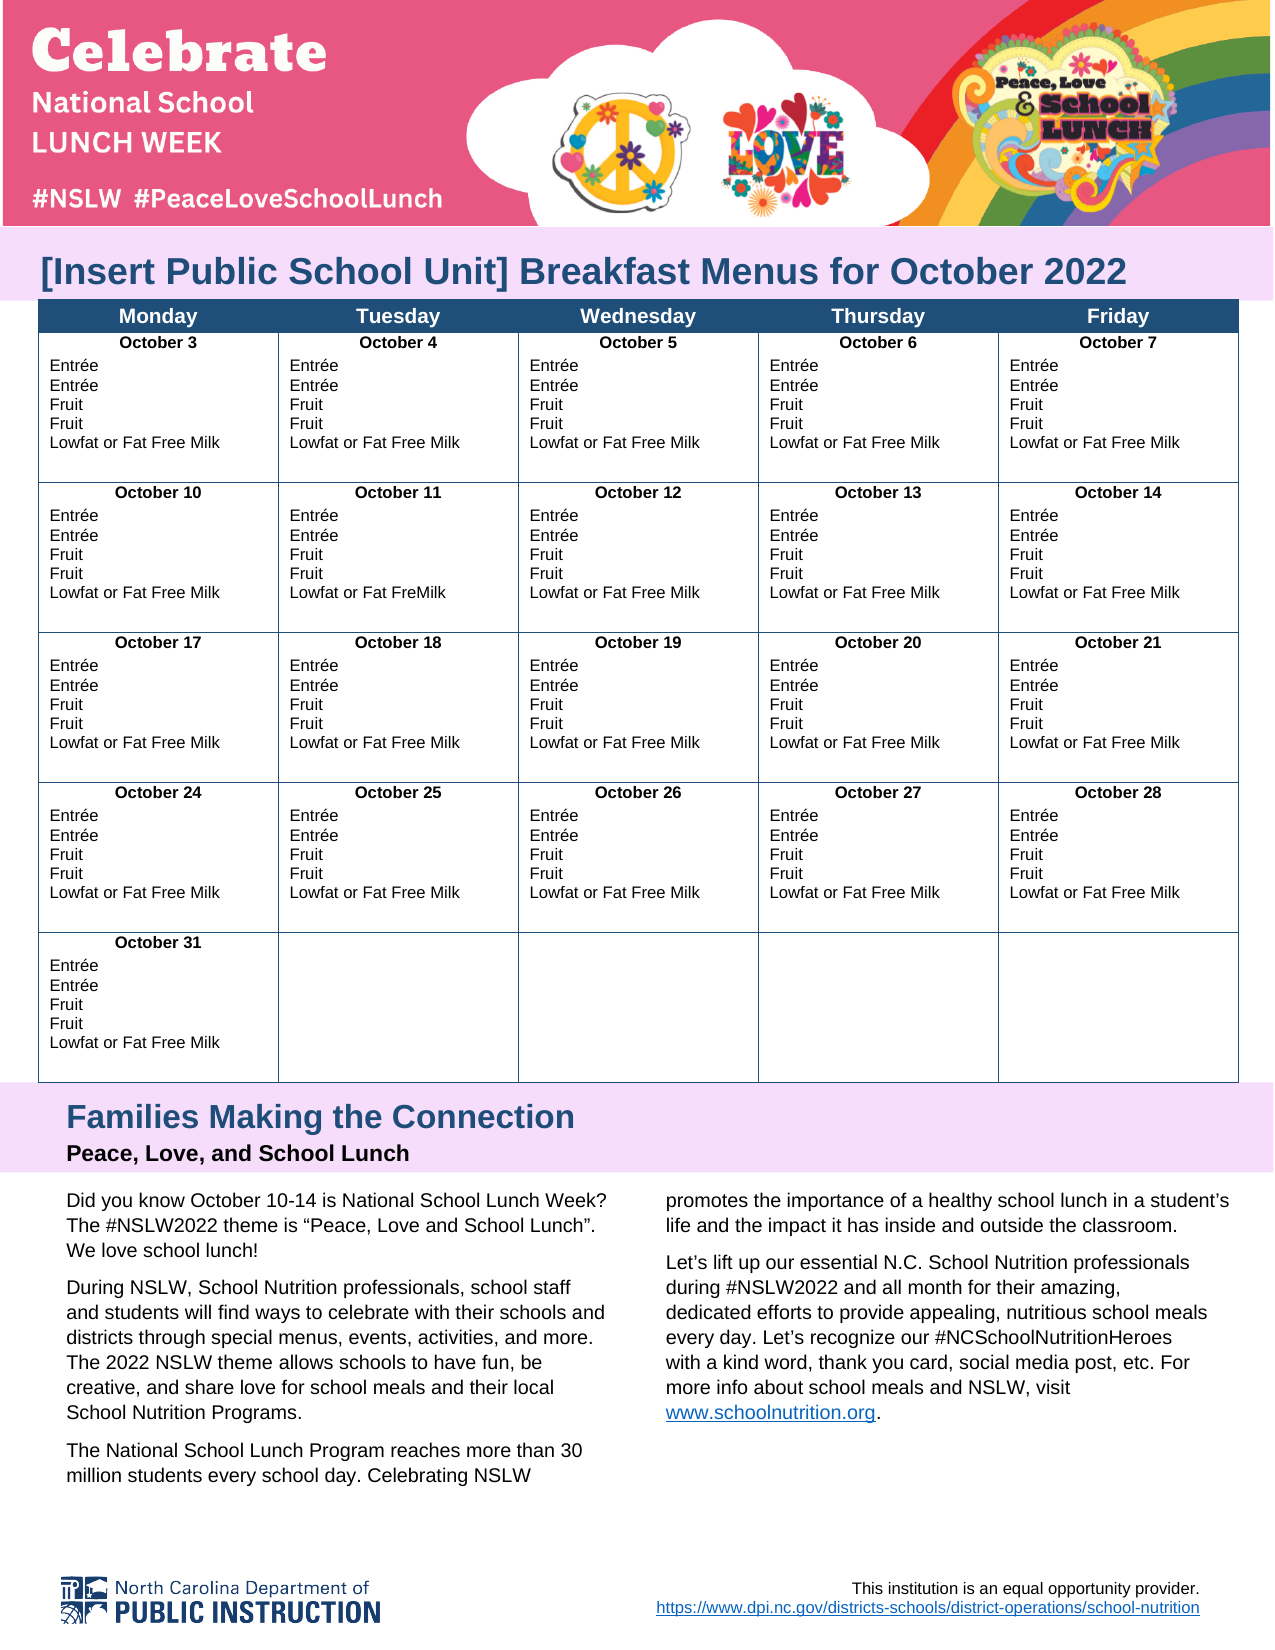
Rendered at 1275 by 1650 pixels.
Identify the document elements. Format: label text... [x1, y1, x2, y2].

table_cell October 12 Entrée Entrée Fruit Fruit Lowfat or Fat Free Milk [519, 483, 758, 632]
text Did you know October 10-14 is National School Lunch Week? The #NSLW2022 theme is “Peace, Love and School Lunch”. We love school lunch! [66, 1187, 609, 1262]
table_cell October 31 Entrée Entrée Fruit Fruit Lowfat or Fat Free Milk [39, 933, 278, 1082]
text promotes the importance of a healthy school lunch in a student’s life and the impact it has inside and outside the classroom. [666, 1187, 1237, 1237]
table_cell October 26 Entrée Entrée Fruit Fruit Lowfat or Fat Free Milk [519, 783, 758, 932]
table_cell October 14 Entrée Entrée Fruit Fruit Lowfat or Fat Free Milk [999, 483, 1238, 632]
subtitle Families Making the Connection [66, 1097, 1237, 1136]
table_cell October 5 Entrée Entrée Fruit Fruit Lowfat or Fat Free Milk [519, 333, 758, 482]
table_cell [999, 933, 1238, 1082]
table_header Friday [999, 300, 1238, 332]
text The National School Lunch Program reaches more than 30 million students every school day. Celebrating NSLW [66, 1437, 609, 1487]
table_cell October 6 Entrée Entrée Fruit Fruit Lowfat or Fat Free Milk [759, 333, 998, 482]
table_cell [759, 933, 998, 1082]
text Let’s lift up our essential N.C. School Nutrition professionals during #NSLW2022 and all month for their amazing, dedicated efforts to provide appealing, nutritious school meals every day. Let’s recognize our #NCSchoolNutritionHeroes with a kind word, thank you card, social media post, etc. For more info about school meals and NSLW, visit www.schoolnutrition.org. [666, 1250, 1209, 1425]
table_cell October 4 Entrée Entrée Fruit Fruit Lowfat or Fat Free Milk [279, 333, 518, 482]
table_cell [519, 933, 758, 1082]
table_cell October 3 Entrée Entrée Fruit Fruit Lowfat or Fat Free Milk [39, 333, 278, 482]
table_header Wednesday [519, 300, 758, 332]
text During NSLW, School Nutrition professionals, school staff and students will find ways to celebrate with their schools and districts through special menus, events, activities, and more. The 2022 NSLW theme allows schools to have fun, be creative, and share love for school meals and their local School Nutrition Programs. [66, 1275, 609, 1425]
subtitle Peace, Love, and School Lunch [66, 1140, 1209, 1166]
table_cell October 27 Entrée Entrée Fruit Fruit Lowfat or Fat Free Milk [759, 783, 998, 932]
table_cell October 18 Entrée Entrée Fruit Fruit Lowfat or Fat Free Milk [279, 633, 518, 782]
table_cell October 28 Entrée Entrée Fruit Fruit Lowfat or Fat Free Milk [999, 783, 1238, 932]
table_header Monday [39, 300, 278, 332]
table_header Tuesday [279, 300, 518, 332]
table_cell [279, 933, 518, 1082]
table_cell October 25 Entrée Entrée Fruit Fruit Lowfat or Fat Free Milk [279, 783, 518, 932]
table_cell October 19 Entrée Entrée Fruit Fruit Lowfat or Fat Free Milk [519, 633, 758, 782]
table_cell October 10 Entrée Entrée Fruit Fruit Lowfat or Fat Free Milk [39, 483, 278, 632]
picture [61, 1576, 380, 1624]
table_cell October 13 Entrée Entrée Fruit Fruit Lowfat or Fat Free Milk [759, 483, 998, 632]
table_cell October 20 Entrée Entrée Fruit Fruit Lowfat or Fat Free Milk [759, 633, 998, 782]
table_cell October 7 Entrée Entrée Fruit Fruit Lowfat or Fat Free Milk [999, 333, 1238, 482]
table_cell October 11 Entrée Entrée Fruit Fruit Lowfat or Fat FreMilk [279, 483, 518, 632]
table_cell October 21 Entrée Entrée Fruit Fruit Lowfat or Fat Free Milk [999, 633, 1238, 782]
table_cell October 17 Entrée Entrée Fruit Fruit Lowfat or Fat Free Milk [39, 633, 278, 782]
table_header Thursday [759, 300, 998, 332]
picture [1, 0, 1270, 226]
table_cell October 24 Entrée Entrée Fruit Fruit Lowfat or Fat Free Milk [39, 783, 278, 932]
subtitle [Insert Public School Unit] Breakfast Menus for October 2022 [40, 249, 1237, 292]
